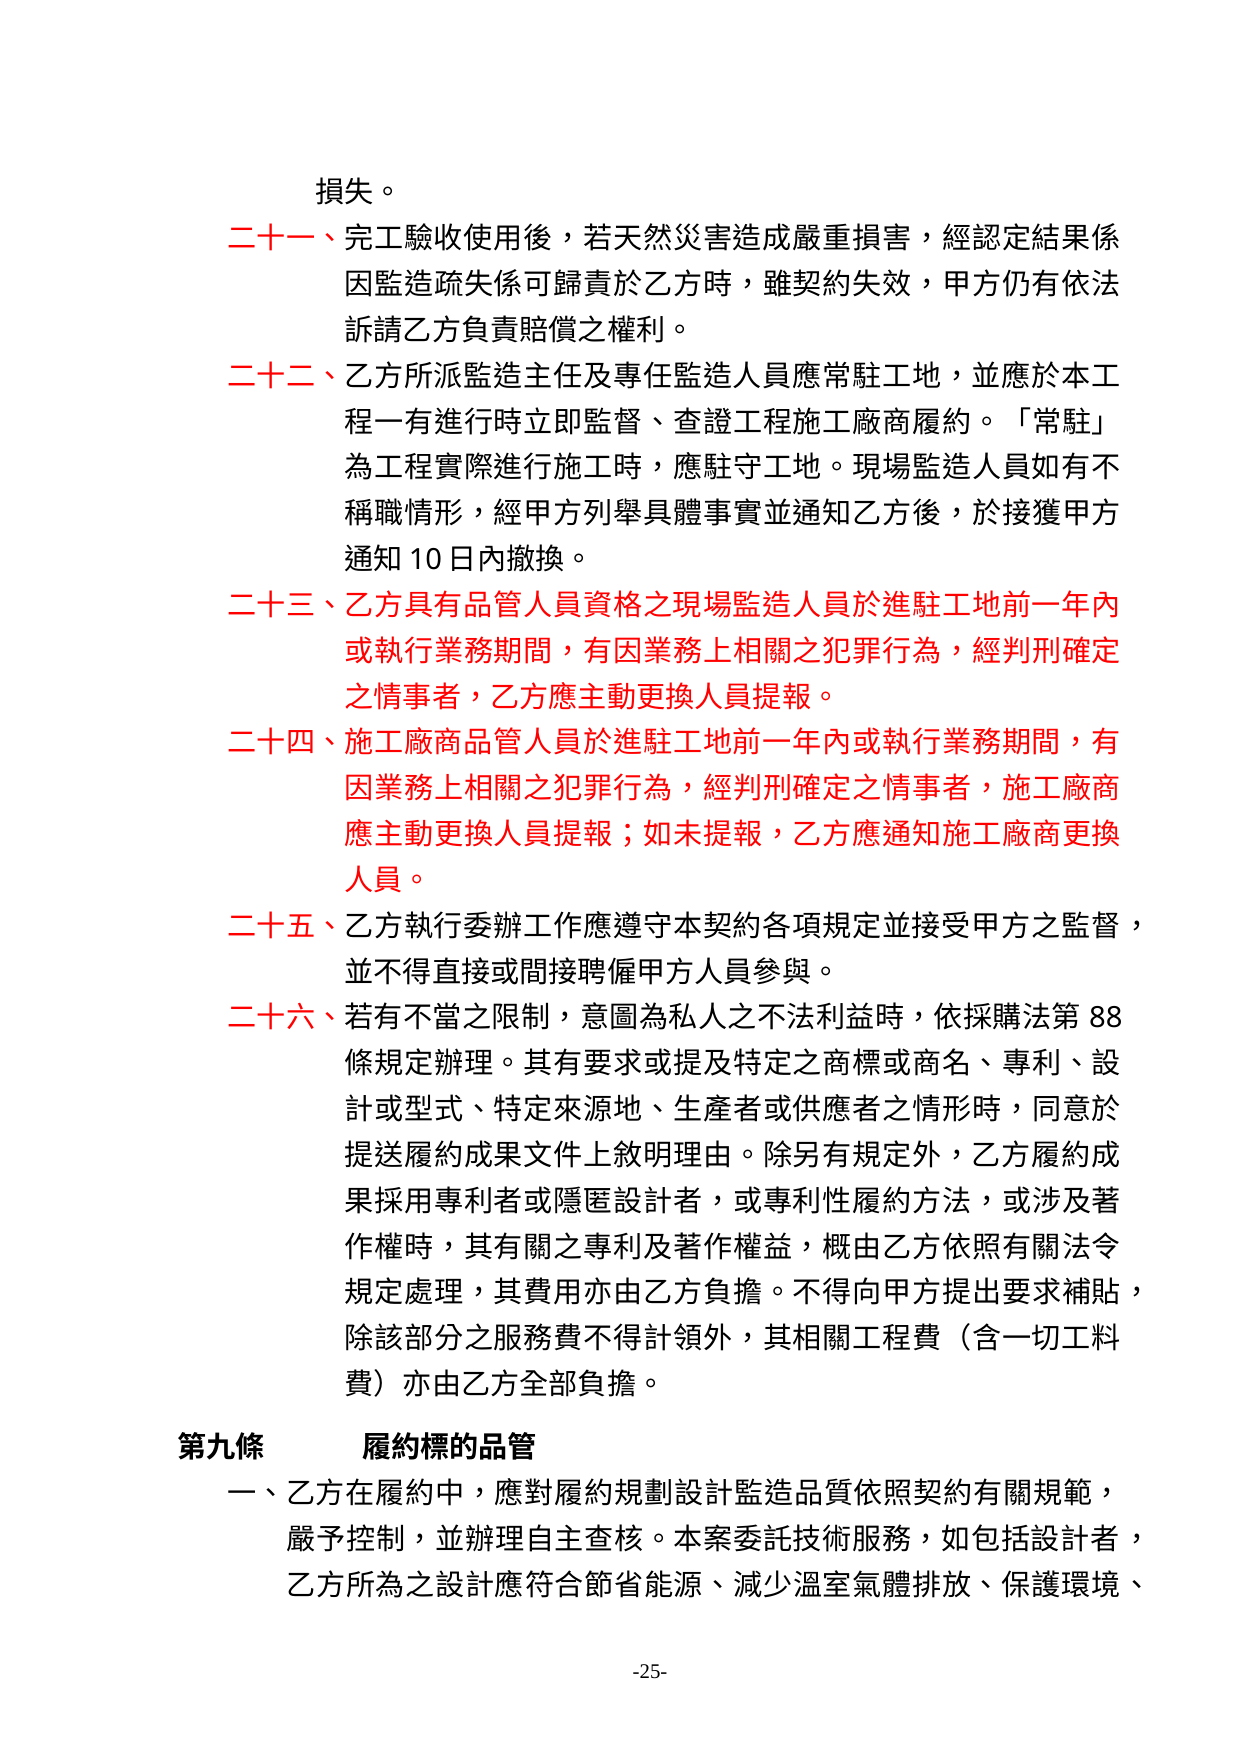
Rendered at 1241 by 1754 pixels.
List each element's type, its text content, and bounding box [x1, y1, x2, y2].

list 若有不當之限制，意圖為私人之不法利益時，依採購法第88條規定辦理。其有要求或提及特定之商標或商名、專利、設計或型式、特定來源地、生產者或供應者之情形時，同意於提送履約成果文件上敘明理由。除另有規定外，乙方履約成果採用專利者或隱匿設計者，或專利性履約方法，或涉及著作權時，其有關之專利及著作權益，概由乙方依照有關法令規定處理，其費用亦由乙方負擔。不得向甲方提出要求補貼，除該部分之服務費不得計領外，其相關工程費（含一切工料費）亦由乙方全部負擔。 [227, 991, 1122, 1404]
list 乙方執行委辦工作應遵守本契約各項規定並接受甲方之監督，並不得直接或間接聘僱甲方人員參與。 [227, 899, 1122, 991]
list 乙方具有品管人員資格之現場監造人員於進駐工地前一年內或執行業務期間，有因業務上相關之犯罪行為，經判刑確定之情事者，乙方應主動更換人員提報。 [227, 579, 1122, 716]
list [227, 1467, 1122, 1604]
list 完工驗收使用後，若天然災害造成嚴重損害，經認定結果係因監造疏失係可歸責於乙方時，雖契約失效，甲方仍有依法訴請乙方負責賠償之權利。 [227, 212, 1122, 349]
list 乙方所派監造主任及專任監造人員應常駐工地，並應於本工程一有進行時立即監督、查證工程施工廠商履約。「常駐」為工程實際進行施工時，應駐守工地。現場監造人員如有不稱職情形，經甲方列舉具體事實並通知乙方後，於接獲甲方通知10日內撤換。 [227, 349, 1122, 579]
text 履約標的品管 [177, 1421, 1122, 1467]
list 施工廠商品管人員於進駐工地前一年內或執行業務期間，有因業務上相關之犯罪行為，經判刑確定之情事者，施工廠商應主動更換人員提報；如未提報，乙方應通知施工廠商更換人員。 [227, 716, 1122, 899]
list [227, 166, 1122, 212]
